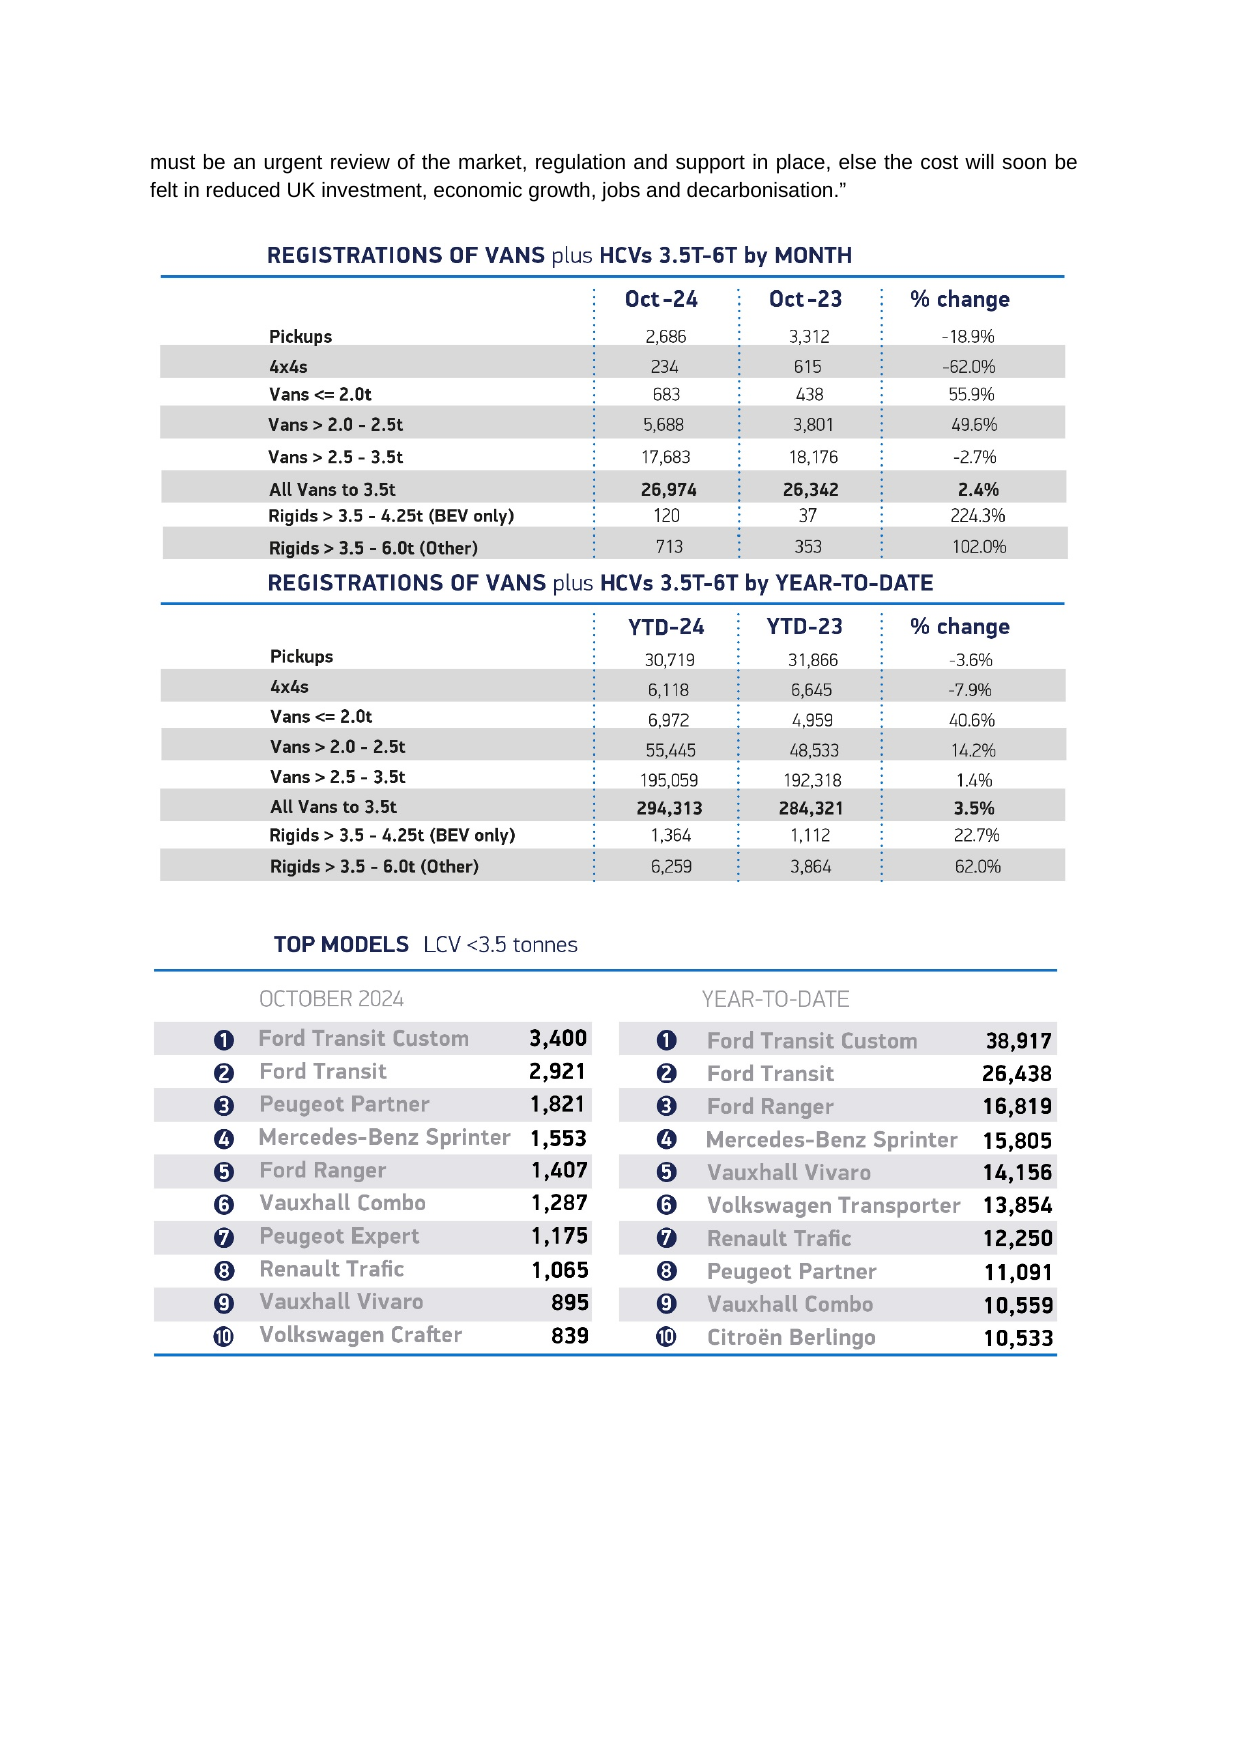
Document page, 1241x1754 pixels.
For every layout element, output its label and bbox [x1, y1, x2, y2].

text [150, 150, 1080, 201]
picture [150, 232, 1091, 885]
picture [150, 919, 1091, 1369]
